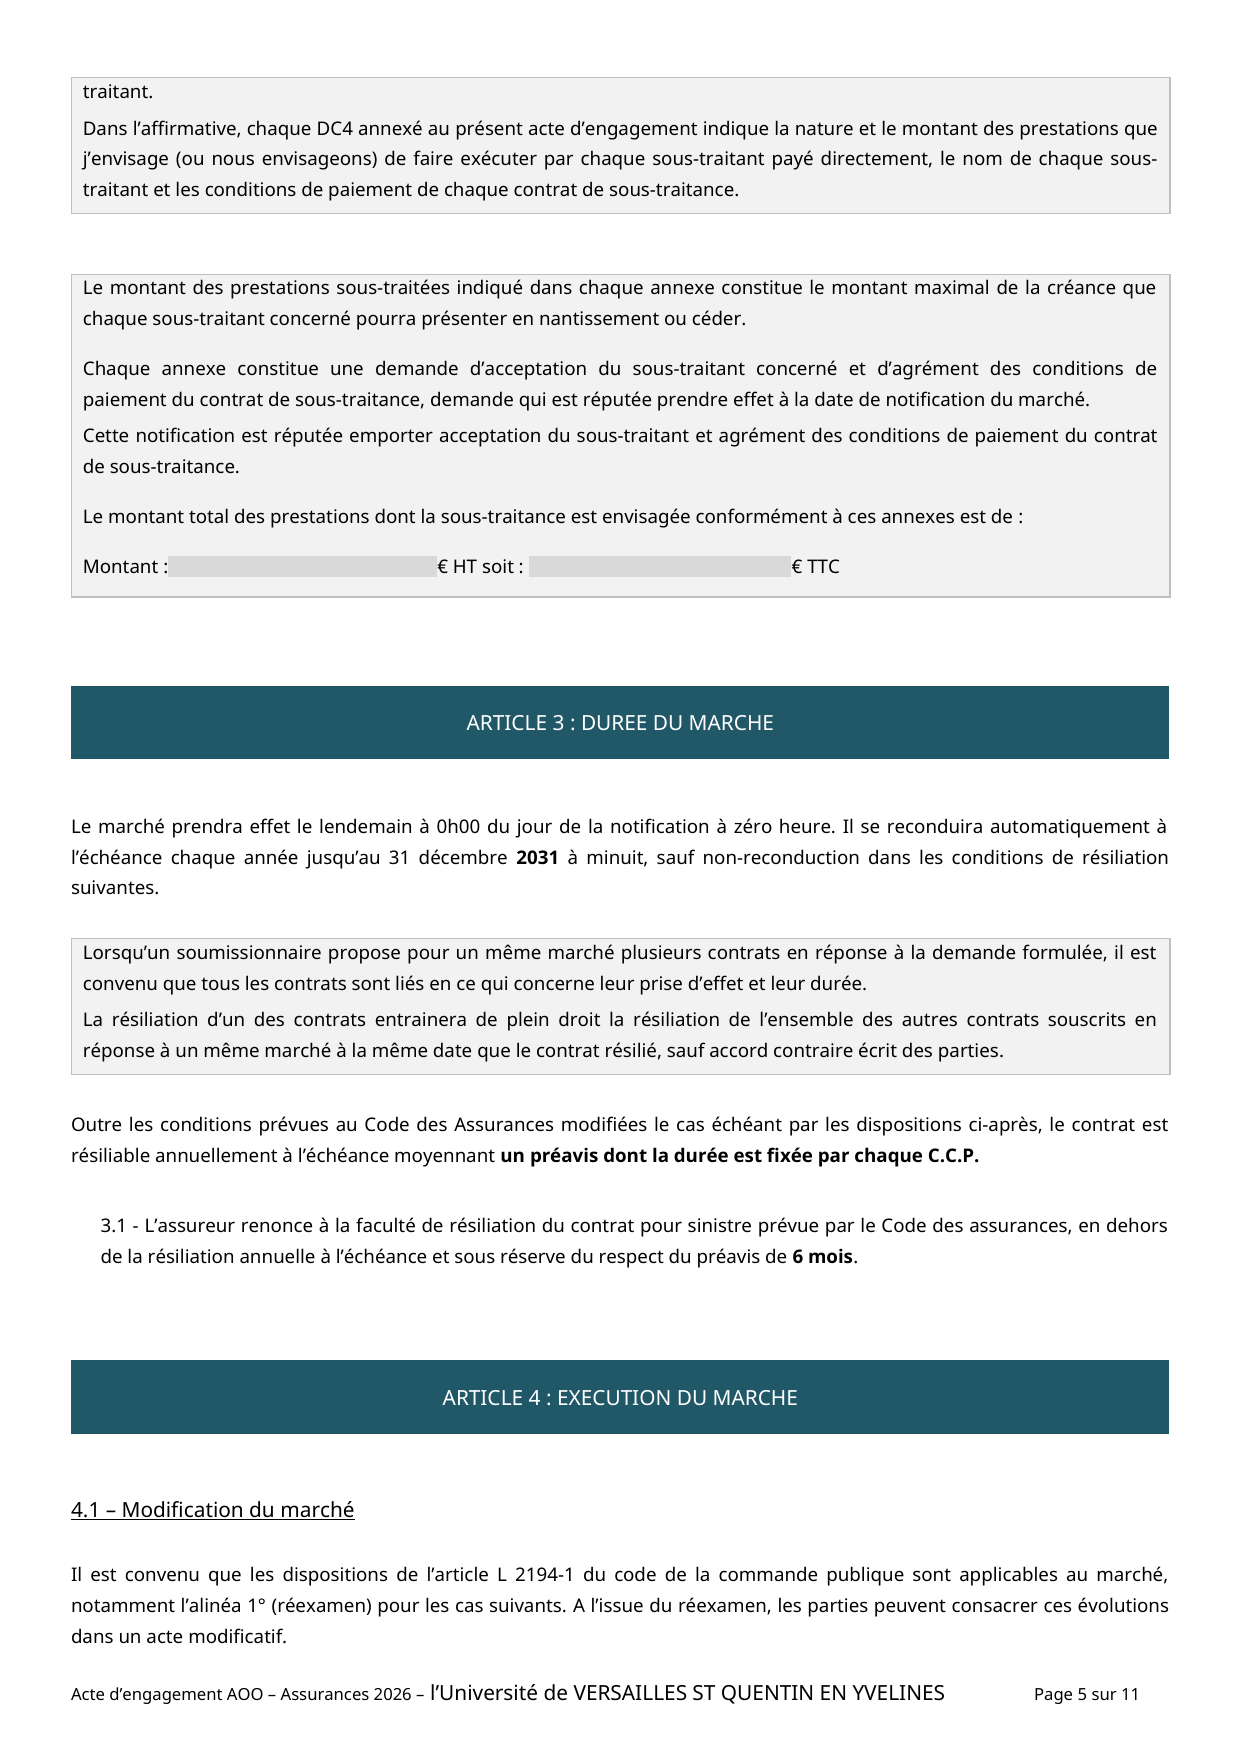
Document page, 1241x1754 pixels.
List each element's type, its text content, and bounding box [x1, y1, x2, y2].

text 3.1 - L’assureur renonce à la faculté de résiliation du contrat pour sinistre prévue par le Code des assurances, en dehors de la résiliation annuelle à l’échéance et sous réserve du respect du préavis de 6 mois. [100, 1213, 1169, 1269]
text Outre les conditions prévues au Code des Assurances modifiées le cas échéant par les dispositions ci-après, le contrat est résiliable annuellement à l’échéance moyennant un préavis dont la durée est fixée par chaque C.C.P. [71, 1112, 1169, 1168]
table_header ARTICLE 3 : DUREE DU MARCHE [71, 686, 1169, 759]
text Il est convenu que les dispositions de l’article L 2194-1 du code de la commande publique sont applicables au marché, notamment l’alinéa 1° (réexamen) pour les cas suivants. A l’issue du réexamen, les parties peuvent consacrer ces évolutions dans un acte modificatif. [71, 1562, 1169, 1648]
text 4.1 – Modification du marché [71, 1495, 1169, 1523]
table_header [72, 78, 1169, 213]
text Le marché prendra effet le lendemain à 0h00 du jour de la notification à zéro heure. Il se reconduira automatiquement à l’échéance chaque année jusqu’au 31 décembre 2031 à minuit, sauf non-reconduction dans les conditions de résiliation suivantes. [71, 813, 1169, 900]
table_header ARTICLE 4 : EXECUTION DU MARCHE [71, 1360, 1169, 1434]
table_header Lorsqu’un soumissionnaire propose pour un même marché plusieurs contrats en réponse à la demande formulée, il est convenu que tous les contrats sont liés en ce qui concerne leur prise d’effet et leur durée. La résiliation d’un des contrats entrainera de plein droit la résiliation de l’ensemble des autres contrats souscrits en réponse à un même marché à la même date que le contrat résilié, sauf accord contraire écrit des parties. [72, 939, 1169, 1074]
table_header Le montant des prestations sous-traitées indiqué dans chaque annexe constitue le montant maximal de la créance que chaque sous-traitant concerné pourra présenter en nantissement ou céder. Chaque annexe constitue une demande d’acceptation du sous-traitant concerné et d’agrément des conditions de paiement du contrat de sous-traitance, demande qui est réputée prendre effet à la date de notification du marché. Cette notification est réputée emporter acceptation du sous-traitant et agrément des conditions de paiement du contrat de sous-traitance. Le montant total des prestations dont la sous-traitance est envisagée conformément à ces annexes est de : Montant : € HT soit : € TTC [72, 275, 1169, 596]
